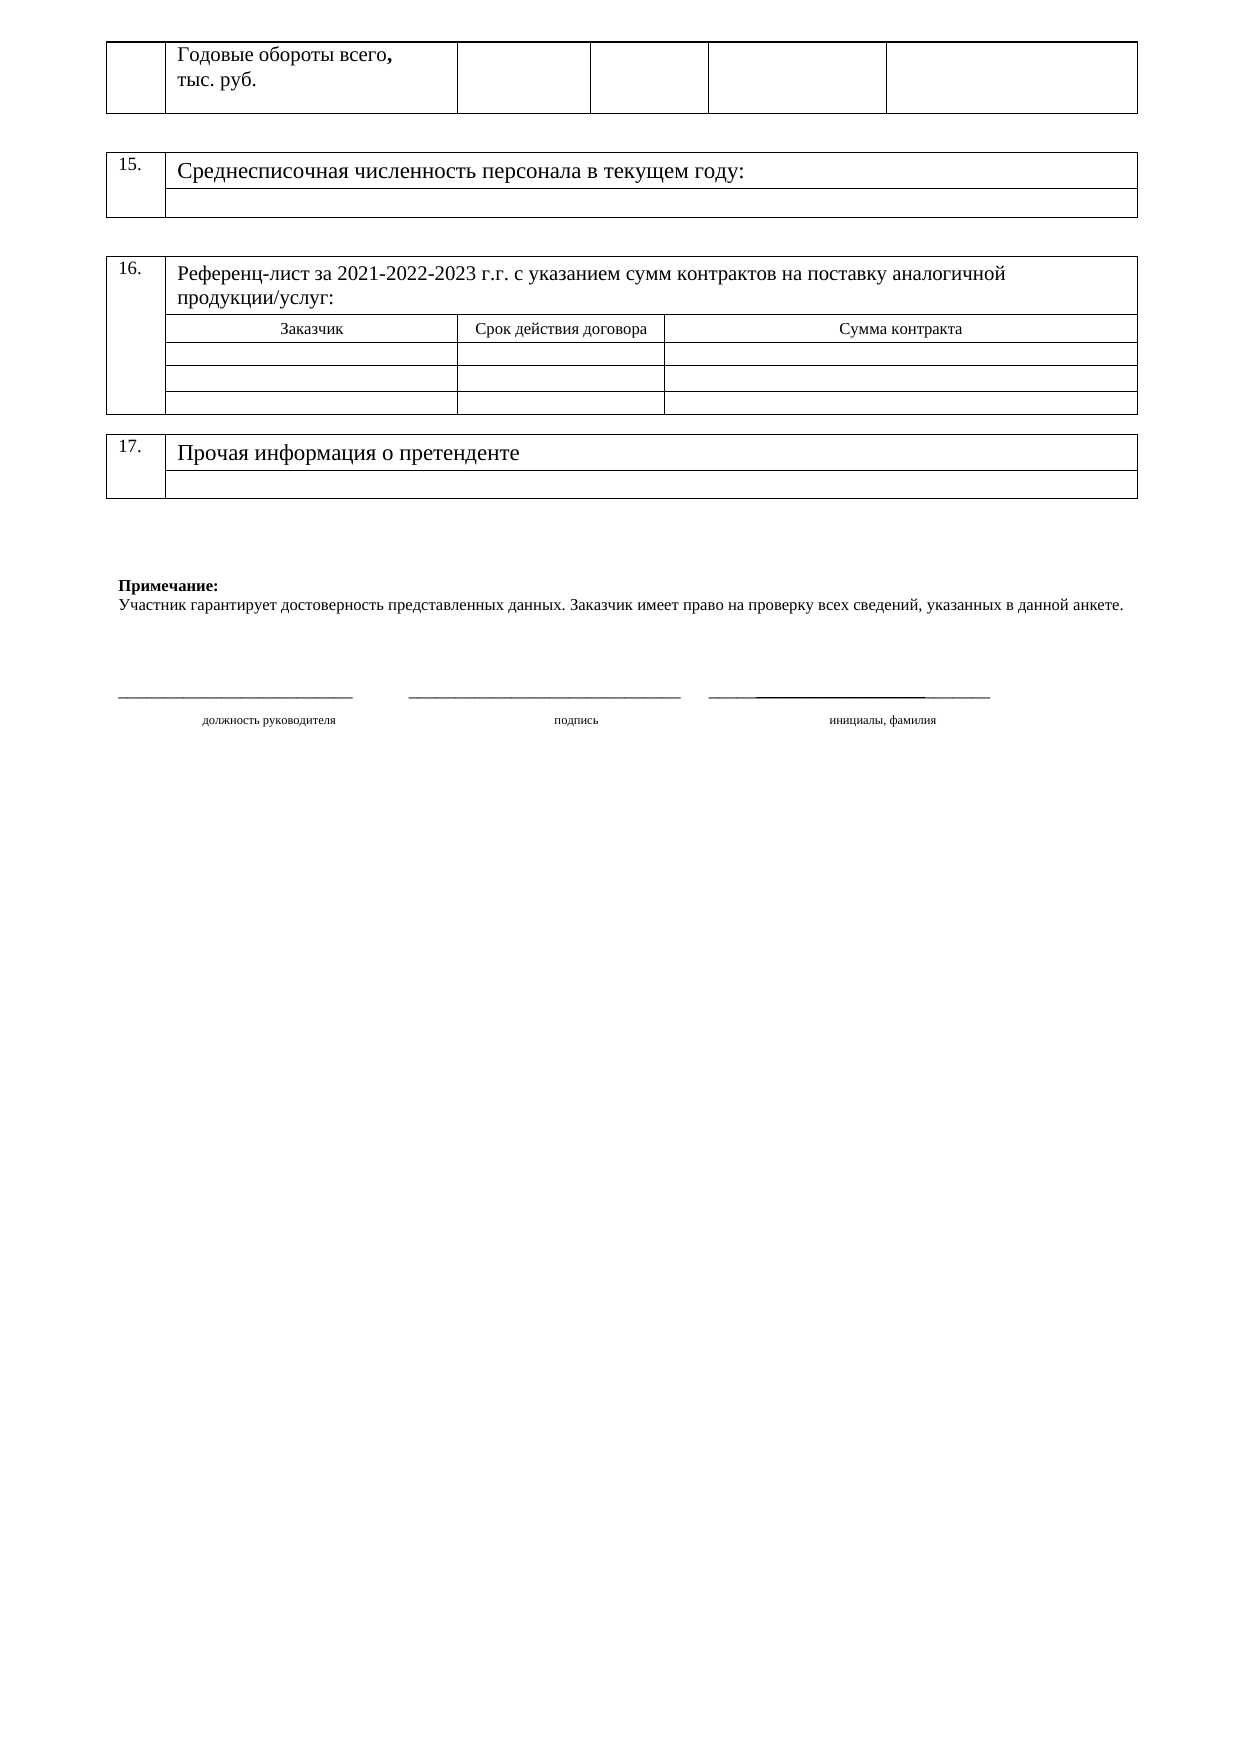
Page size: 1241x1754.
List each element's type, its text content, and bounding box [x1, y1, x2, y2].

table_cell [166, 189, 1137, 217]
table_cell [458, 366, 664, 391]
table_cell [709, 43, 886, 113]
table_header 17. [107, 435, 165, 498]
table_cell [665, 366, 1137, 391]
table_cell [887, 43, 1137, 113]
table_cell [458, 43, 590, 113]
text Участник гарантирует достоверность представленных данных. Заказчик имеет право на проверку всех сведений, указанных в данной анкете. [118, 595, 1141, 614]
table_cell [665, 343, 1137, 364]
table_cell [166, 343, 457, 364]
text _________________________ _____________________________ ______________________________ [118, 679, 1122, 700]
table_cell [458, 343, 664, 364]
text должность руководителя подпись инициалы, фамилия [118, 713, 1122, 727]
table_cell [166, 392, 457, 413]
table_header Референц-лист за 2021-2022-2023 г.г. с указанием сумм контрактов на поставку аналогичной продукции/услуг: [166, 257, 1137, 313]
table_cell Сумма контракта [665, 315, 1137, 342]
table_cell Годовые обороты всего, тыс. руб. [166, 43, 457, 113]
table_cell Срок действия договора [458, 315, 664, 342]
table_header 15. [107, 153, 165, 217]
text Примечание: [118, 576, 1122, 595]
table_cell [166, 366, 457, 391]
table_header 16. [107, 257, 165, 413]
table_header Прочая информация о претенденте [166, 435, 1137, 469]
table_header Среднесписочная численность персонала в текущем году: [166, 153, 1137, 188]
table_cell [458, 392, 664, 413]
table_cell [166, 471, 1137, 498]
table_cell Заказчик [166, 315, 457, 342]
table_cell [591, 43, 708, 113]
table_cell [665, 392, 1137, 413]
